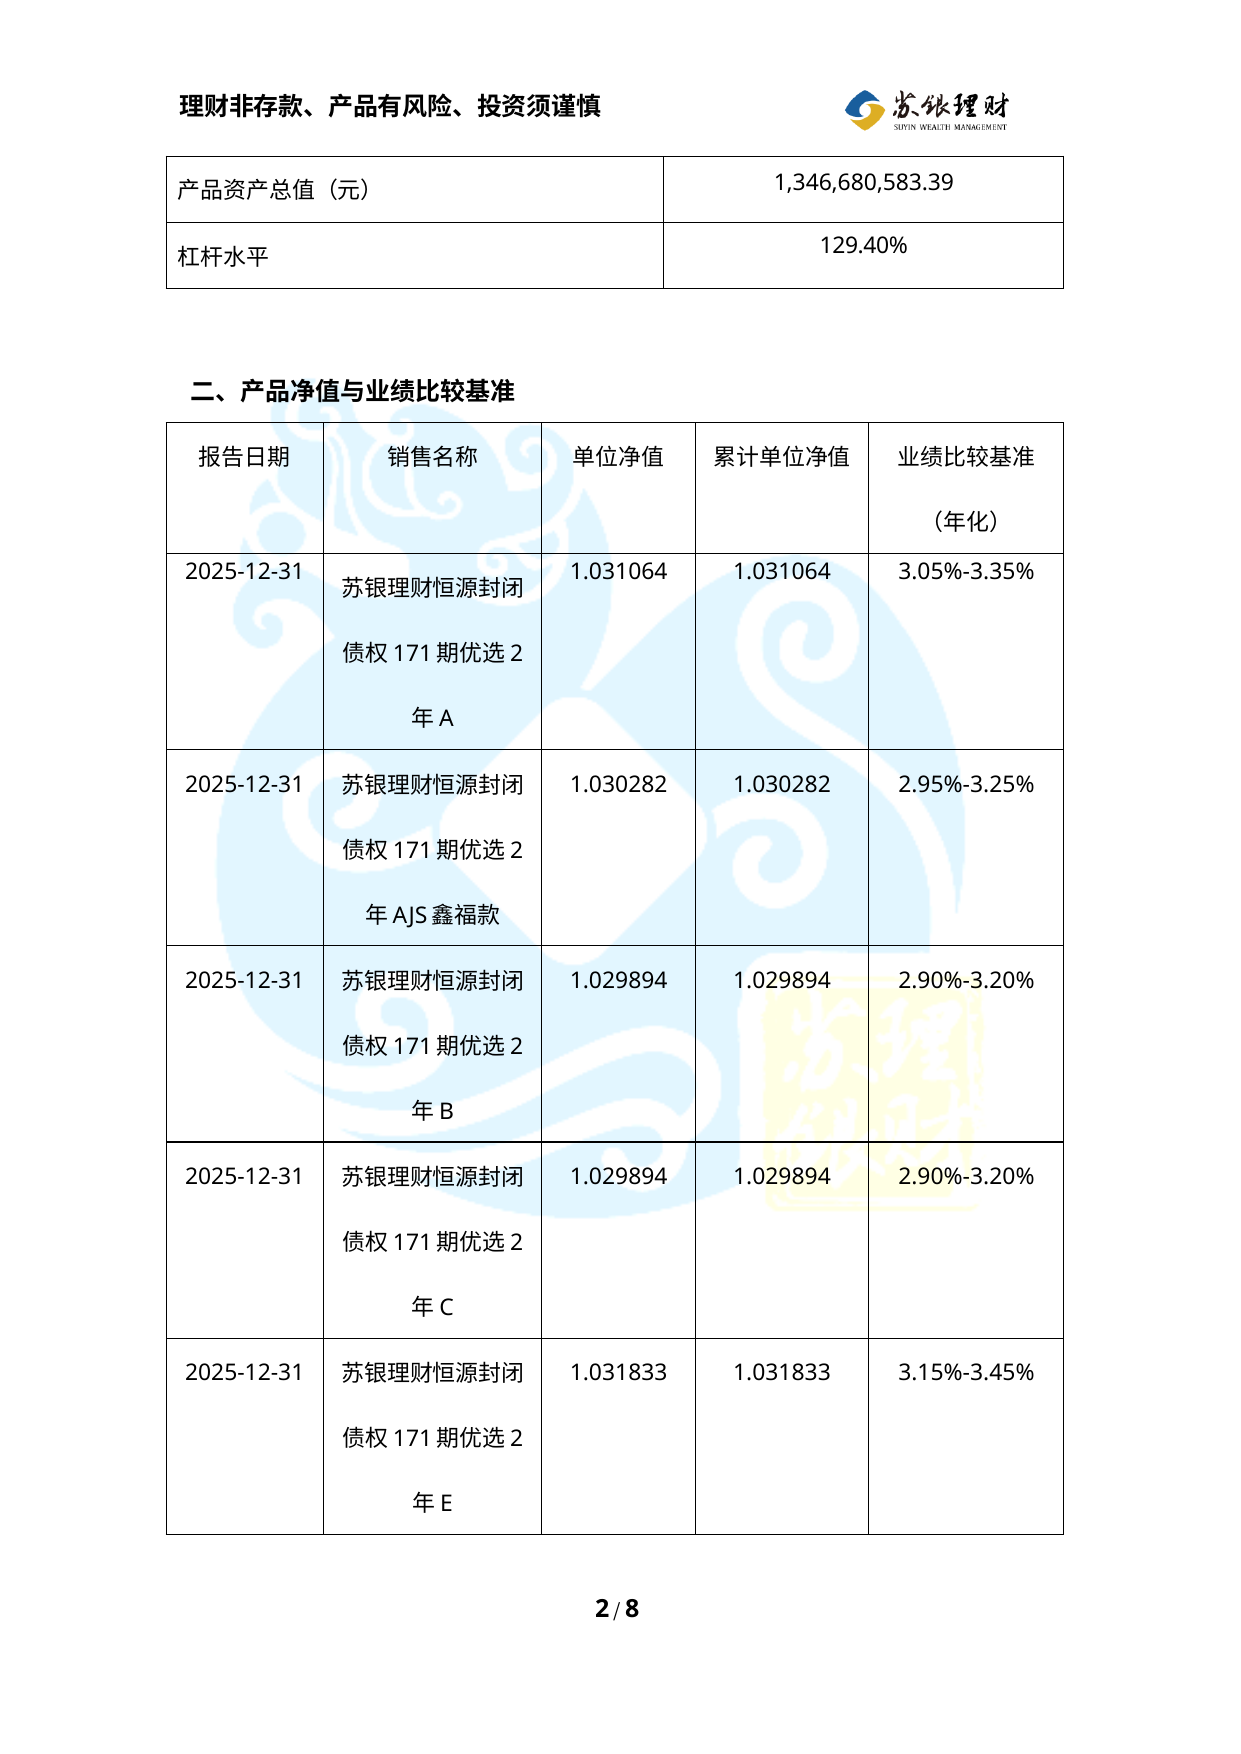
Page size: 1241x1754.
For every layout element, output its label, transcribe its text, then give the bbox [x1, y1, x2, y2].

picture [820, 72, 1039, 143]
table_header 累计单位净值 [696, 423, 868, 553]
table_cell 苏银理财恒源封闭债权171期优选2年C [324, 1143, 541, 1337]
table_cell 2025-12-31 [167, 946, 323, 1141]
table_cell 苏银理财恒源封闭债权171期优选2年B [324, 946, 541, 1141]
table_cell 1.029894 [696, 946, 868, 1141]
table_cell 1.030282 [542, 750, 695, 945]
table_cell 苏银理财恒源封闭债权171期优选2年AJS鑫福款 [324, 750, 541, 945]
table_cell 2.90%-3.20% [869, 1143, 1063, 1337]
table_cell 2.90%-3.20% [869, 946, 1063, 1141]
table_cell 2025-12-31 [167, 1143, 323, 1337]
table_header 销售名称 [324, 423, 541, 553]
table_cell 1.031064 [696, 554, 868, 749]
table_header 业绩比较基准（年化） [869, 423, 1063, 553]
table_header 报告日期 [167, 423, 323, 553]
table_cell 2025-12-31 [167, 554, 323, 749]
table_cell 杠杆水平 [167, 223, 663, 288]
table_cell 1.030282 [696, 750, 868, 945]
table_cell 1.029894 [542, 946, 695, 1141]
table_header 单位净值 [542, 423, 695, 553]
table_cell 1.029894 [542, 1143, 695, 1337]
table_cell 1.029894 [696, 1143, 868, 1337]
table_cell 129.40% [664, 223, 1063, 288]
table_cell 1.031833 [542, 1339, 695, 1533]
table_cell 1.031064 [542, 554, 695, 749]
table_cell 1,346,680,583.39 [664, 157, 1063, 222]
table_cell 3.05%-3.35% [869, 554, 1063, 749]
table_cell 2025-12-31 [167, 1339, 323, 1533]
table_cell 2025-12-31 [167, 750, 323, 945]
table_cell 苏银理财恒源封闭债权171期优选2年A [324, 554, 541, 749]
table_cell 1.031833 [696, 1339, 868, 1533]
table_cell 2.95%-3.25% [869, 750, 1063, 945]
subtitle 二、产品净值与业绩比较基准 [190, 357, 1053, 422]
table_cell 苏银理财恒源封闭债权171期优选2年E [324, 1339, 541, 1533]
table_cell 3.15%-3.45% [869, 1339, 1063, 1533]
table_cell 产品资产总值（元） [167, 157, 663, 222]
